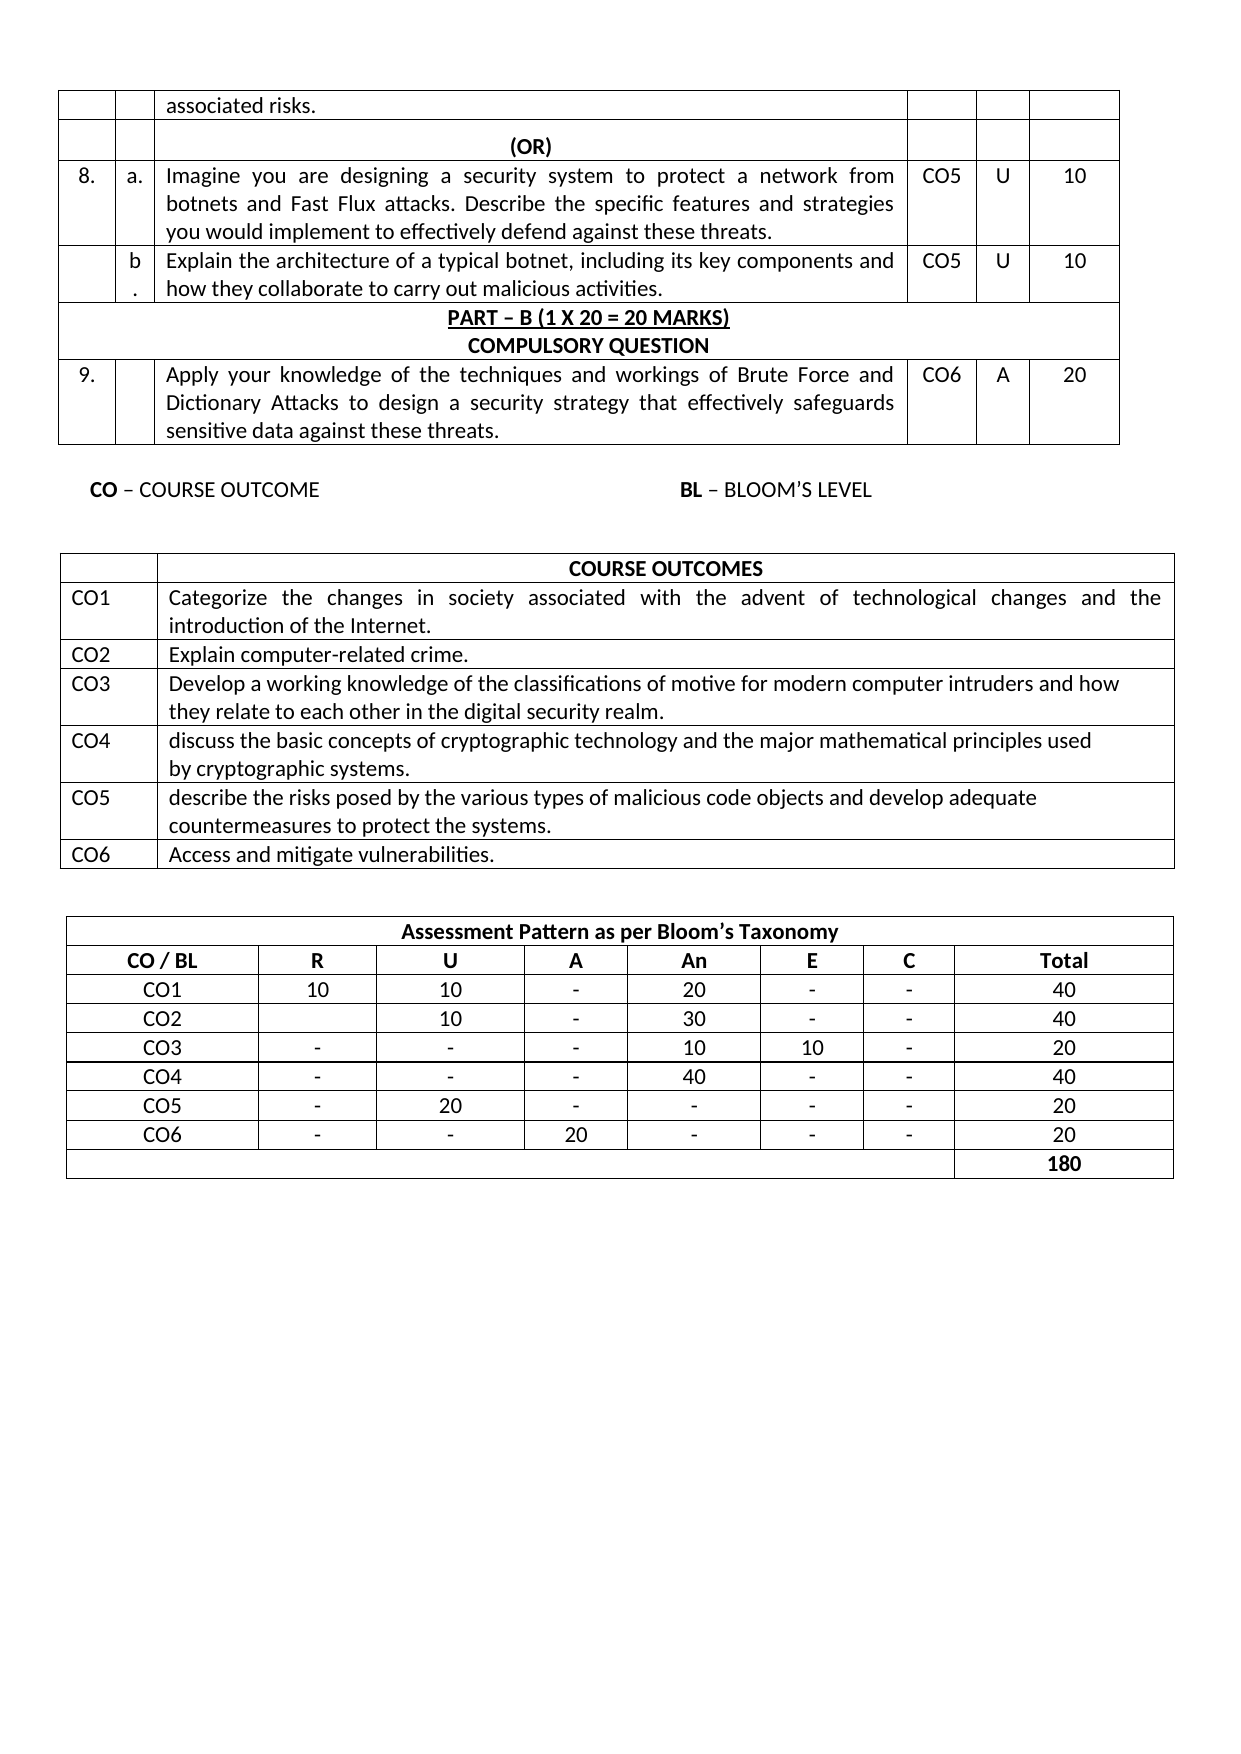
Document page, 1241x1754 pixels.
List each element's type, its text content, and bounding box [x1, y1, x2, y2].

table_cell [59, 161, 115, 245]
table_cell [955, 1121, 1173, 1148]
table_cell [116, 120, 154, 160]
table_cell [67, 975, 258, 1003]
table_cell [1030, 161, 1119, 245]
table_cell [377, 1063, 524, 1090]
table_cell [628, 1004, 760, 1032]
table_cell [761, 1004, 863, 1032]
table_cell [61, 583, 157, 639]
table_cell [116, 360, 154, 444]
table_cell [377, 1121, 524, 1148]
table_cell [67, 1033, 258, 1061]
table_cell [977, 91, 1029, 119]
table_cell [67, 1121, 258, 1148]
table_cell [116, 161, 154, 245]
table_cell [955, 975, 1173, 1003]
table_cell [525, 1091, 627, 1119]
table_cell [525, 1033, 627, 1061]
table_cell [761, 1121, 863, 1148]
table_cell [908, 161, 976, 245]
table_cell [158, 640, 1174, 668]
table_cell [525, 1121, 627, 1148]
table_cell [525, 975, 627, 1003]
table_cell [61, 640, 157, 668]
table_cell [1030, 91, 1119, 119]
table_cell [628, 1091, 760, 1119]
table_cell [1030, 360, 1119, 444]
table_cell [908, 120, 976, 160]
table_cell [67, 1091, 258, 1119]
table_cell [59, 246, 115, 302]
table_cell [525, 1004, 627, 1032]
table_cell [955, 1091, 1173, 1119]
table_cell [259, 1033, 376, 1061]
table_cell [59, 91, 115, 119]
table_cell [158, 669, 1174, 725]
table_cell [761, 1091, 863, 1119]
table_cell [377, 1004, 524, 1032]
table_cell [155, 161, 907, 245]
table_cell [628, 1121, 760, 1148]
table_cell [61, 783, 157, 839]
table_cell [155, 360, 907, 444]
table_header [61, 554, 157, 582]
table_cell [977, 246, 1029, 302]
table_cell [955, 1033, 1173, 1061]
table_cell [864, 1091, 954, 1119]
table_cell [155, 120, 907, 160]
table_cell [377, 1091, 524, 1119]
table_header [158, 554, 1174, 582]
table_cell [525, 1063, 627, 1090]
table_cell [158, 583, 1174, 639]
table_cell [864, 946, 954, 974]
text CO – COURSE OUTCOME BL – BLOOM’S LEVEL [90, 476, 1150, 503]
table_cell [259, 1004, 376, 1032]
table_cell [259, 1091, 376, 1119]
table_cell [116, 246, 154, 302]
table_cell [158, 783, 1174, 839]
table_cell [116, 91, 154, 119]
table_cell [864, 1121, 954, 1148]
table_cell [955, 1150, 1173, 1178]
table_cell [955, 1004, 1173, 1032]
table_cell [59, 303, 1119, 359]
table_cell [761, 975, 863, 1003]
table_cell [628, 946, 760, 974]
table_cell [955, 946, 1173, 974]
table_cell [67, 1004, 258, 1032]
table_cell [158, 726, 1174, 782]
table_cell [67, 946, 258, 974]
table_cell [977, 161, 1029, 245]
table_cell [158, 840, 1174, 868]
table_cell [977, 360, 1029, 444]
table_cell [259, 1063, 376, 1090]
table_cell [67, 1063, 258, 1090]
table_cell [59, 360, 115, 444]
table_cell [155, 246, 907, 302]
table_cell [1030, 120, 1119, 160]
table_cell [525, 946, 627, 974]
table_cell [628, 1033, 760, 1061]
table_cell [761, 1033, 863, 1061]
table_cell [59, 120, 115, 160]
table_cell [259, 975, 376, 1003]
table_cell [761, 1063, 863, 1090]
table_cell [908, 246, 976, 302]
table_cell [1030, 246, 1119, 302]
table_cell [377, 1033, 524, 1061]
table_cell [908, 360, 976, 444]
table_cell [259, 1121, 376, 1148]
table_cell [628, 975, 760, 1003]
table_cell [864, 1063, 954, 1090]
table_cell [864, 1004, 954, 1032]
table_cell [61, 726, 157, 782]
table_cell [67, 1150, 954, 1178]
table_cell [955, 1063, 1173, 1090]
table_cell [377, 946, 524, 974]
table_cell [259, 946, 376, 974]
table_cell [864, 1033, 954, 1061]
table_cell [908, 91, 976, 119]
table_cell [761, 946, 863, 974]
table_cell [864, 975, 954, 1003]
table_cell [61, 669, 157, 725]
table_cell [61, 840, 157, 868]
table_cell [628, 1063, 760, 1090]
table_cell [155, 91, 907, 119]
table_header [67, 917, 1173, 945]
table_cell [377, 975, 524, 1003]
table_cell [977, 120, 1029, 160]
